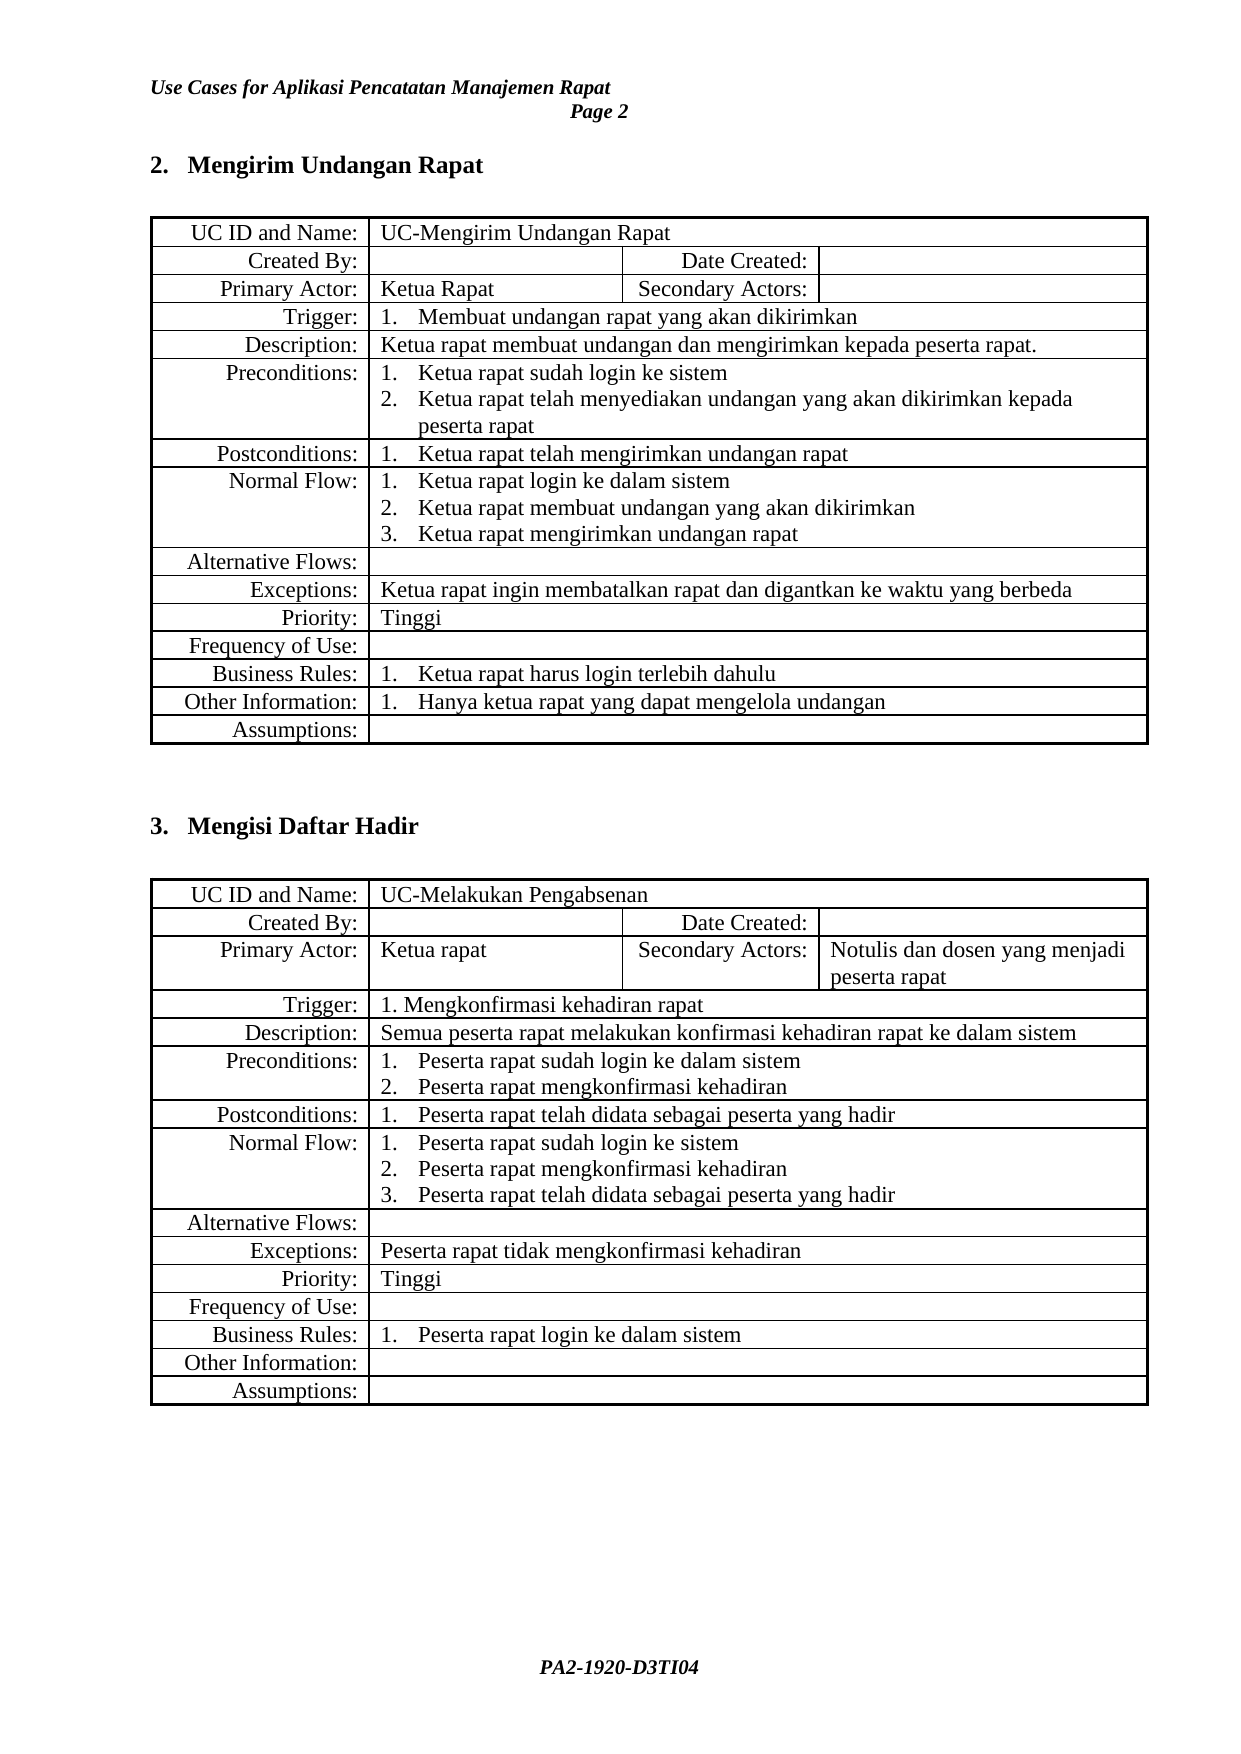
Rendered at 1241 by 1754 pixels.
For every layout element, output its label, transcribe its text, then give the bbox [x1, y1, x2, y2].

table_cell Alternative Flows: [153, 548, 368, 574]
table_cell Preconditions: [153, 359, 368, 438]
table_cell Preconditions: [153, 1047, 368, 1099]
table_cell Priority: [153, 1265, 368, 1292]
table_cell Notulis dan dosen yang menjadi peserta rapat [820, 937, 1146, 989]
table_cell Normal Flow: [153, 1129, 368, 1208]
table_cell Ketua Rapat [370, 275, 622, 302]
table_cell Other Information: [153, 1349, 368, 1375]
table_cell Frequency of Use: [153, 632, 368, 658]
table_cell Business Rules: [153, 660, 368, 686]
table_cell Primary Actor: [153, 937, 368, 989]
table_cell Assumptions: [153, 1377, 368, 1403]
table_cell Exceptions: [153, 576, 368, 602]
table_cell Other Information: [153, 688, 368, 714]
table_cell Date Created: [623, 909, 818, 935]
table_cell Peserta rapat tidak mengkonfirmasi kehadiran [370, 1237, 1146, 1264]
table_cell Peserta rapat login ke dalam sistem [370, 1321, 1146, 1347]
table_cell [370, 909, 622, 935]
table_cell Membuat undangan rapat yang akan dikirimkan [370, 303, 1146, 329]
table_cell Ketua rapat membuat undangan dan mengirimkan kepada peserta rapat. [370, 331, 1146, 357]
title Mengisi Daftar Hadir [150, 811, 1090, 840]
table_cell Tinggi [370, 1265, 1146, 1292]
table_cell Peserta rapat sudah login ke sistem Peserta rapat mengkonfirmasi kehadiran Peserta rapat telah didata sebagai peserta yang hadir [370, 1129, 1146, 1208]
table_cell [820, 909, 1146, 935]
table_cell Hanya ketua rapat yang dapat mengelola undangan [370, 688, 1146, 714]
table_cell Tinggi [370, 604, 1146, 630]
table_cell Ketua rapat [370, 937, 622, 989]
table_cell [370, 716, 1146, 742]
table_cell Ketua rapat telah mengirimkan undangan rapat [370, 440, 1146, 466]
table_cell Normal Flow: [153, 468, 368, 547]
table_cell [370, 1293, 1146, 1319]
table_cell Primary Actor: [153, 275, 368, 302]
table_cell Alternative Flows: [153, 1210, 368, 1236]
table_cell Created By: [153, 909, 368, 935]
table_cell Trigger: [153, 303, 368, 329]
table_cell Ketua rapat ingin membatalkan rapat dan digantkan ke waktu yang berbeda [370, 576, 1146, 602]
table_cell [820, 275, 1146, 302]
table_cell [370, 632, 1146, 658]
table_cell Exceptions: [153, 1237, 368, 1264]
table_cell Secondary Actors: [623, 275, 818, 302]
table_cell Priority: [153, 604, 368, 630]
table_cell Postconditions: [153, 440, 368, 466]
table_cell Description: [153, 1019, 368, 1045]
table_header UC-Melakukan Pengabsenan [370, 881, 1146, 907]
table_cell Date Created: [623, 247, 818, 274]
table_header UC ID and Name: [153, 219, 368, 246]
table_cell [370, 1210, 1146, 1236]
table_cell Ketua rapat login ke dalam sistem Ketua rapat membuat undangan yang akan dikirimkan Ketua rapat mengirimkan undangan rapat [370, 468, 1146, 547]
table_cell Peserta rapat telah didata sebagai peserta yang hadir [370, 1101, 1146, 1127]
table_cell Peserta rapat sudah login ke dalam sistem Peserta rapat mengkonfirmasi kehadiran [370, 1047, 1146, 1099]
table_cell [370, 247, 622, 274]
table_cell Trigger: [153, 991, 368, 1017]
table_cell Created By: [153, 247, 368, 274]
table_cell Ketua rapat sudah login ke sistem Ketua rapat telah menyediakan undangan yang akan dikirimkan kepada peserta rapat [370, 359, 1146, 438]
table_cell Secondary Actors: [623, 937, 818, 989]
table_cell [370, 1349, 1146, 1375]
title Mengirim Undangan Rapat [150, 150, 1090, 179]
table_cell Ketua rapat harus login terlebih dahulu [370, 660, 1146, 686]
table_cell [370, 548, 1146, 574]
table_cell Business Rules: [153, 1321, 368, 1347]
table_cell Postconditions: [153, 1101, 368, 1127]
table_cell Frequency of Use: [153, 1293, 368, 1319]
table_cell [370, 1377, 1146, 1403]
table_cell [820, 247, 1146, 274]
table_header UC ID and Name: [153, 881, 368, 907]
table_cell 1. Mengkonfirmasi kehadiran rapat [370, 991, 1146, 1017]
table_cell Assumptions: [153, 716, 368, 742]
table_cell Description: [153, 331, 368, 357]
table_cell Semua peserta rapat melakukan konfirmasi kehadiran rapat ke dalam sistem [370, 1019, 1146, 1045]
table_header UC-Mengirim Undangan Rapat [370, 219, 1146, 246]
